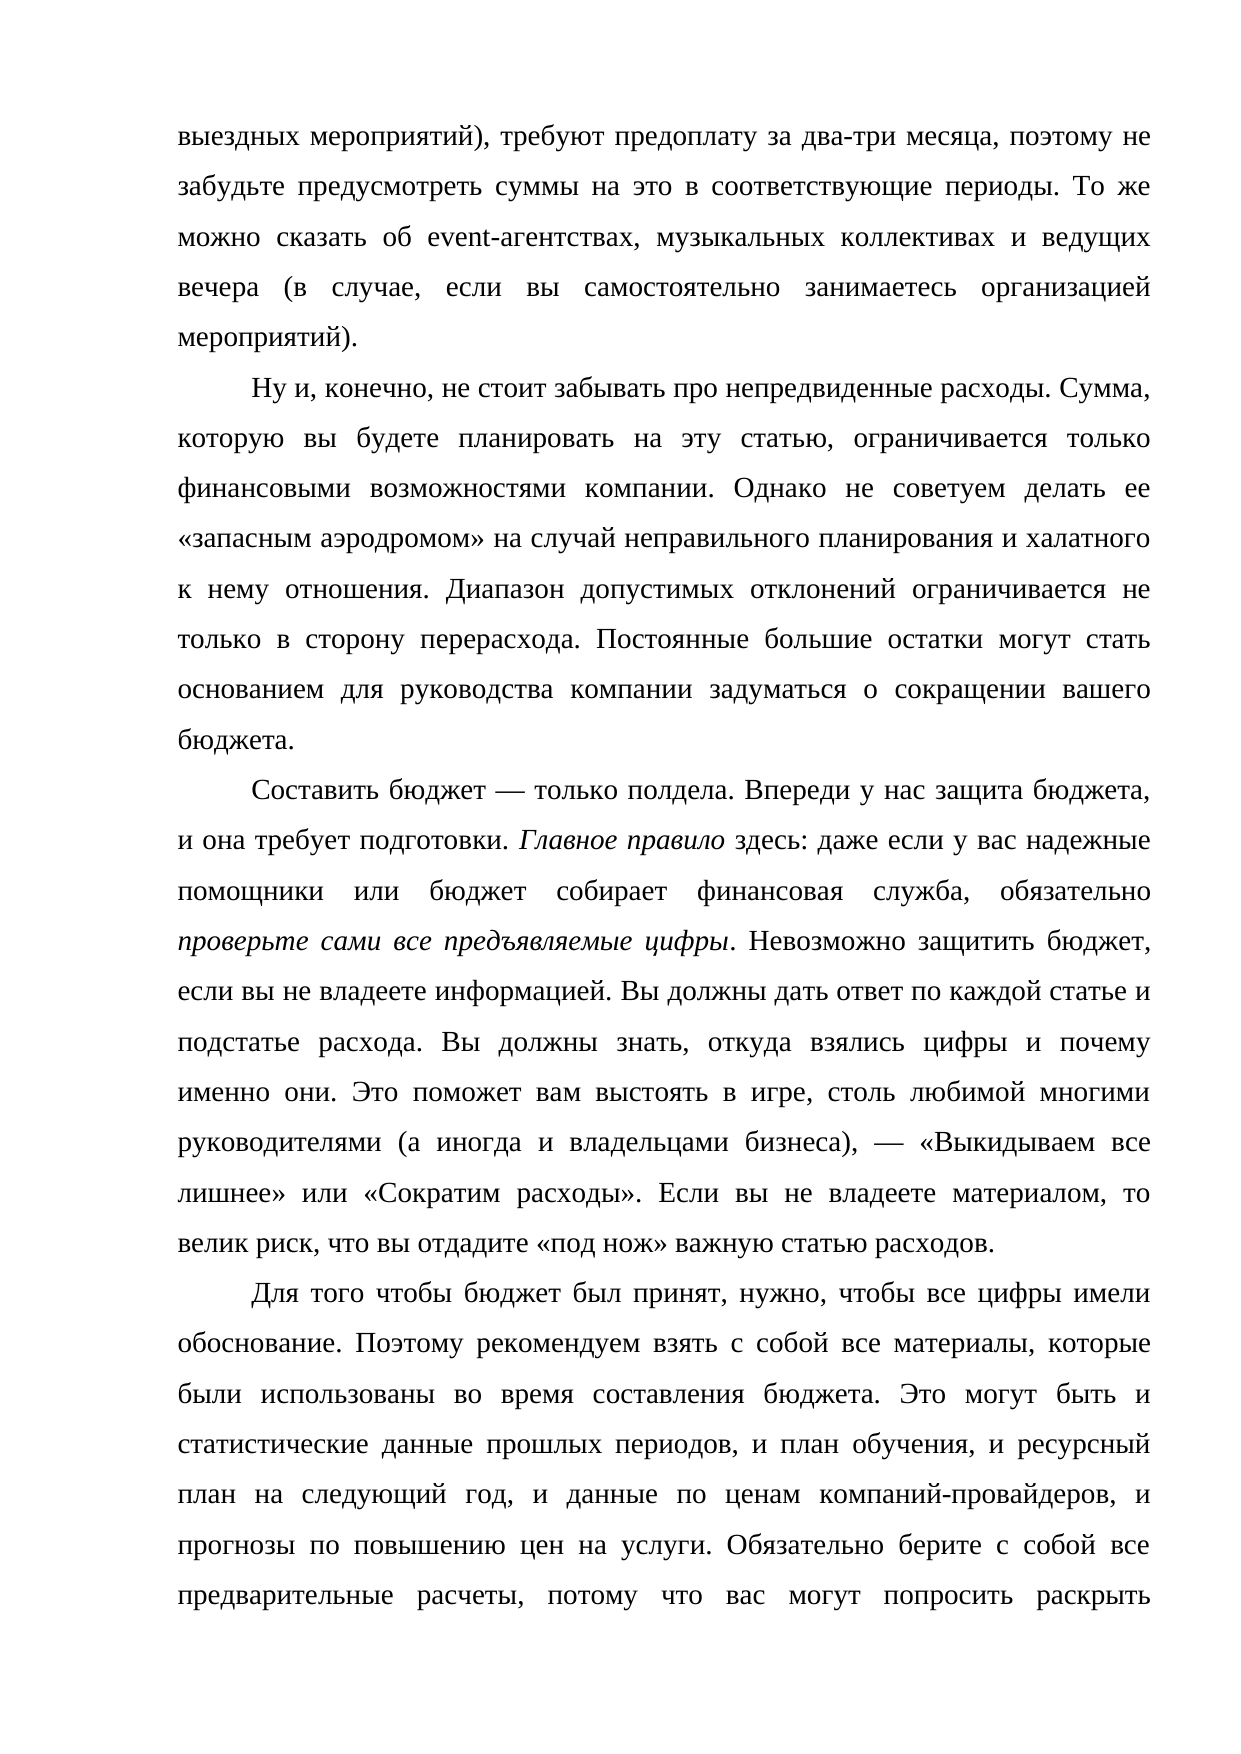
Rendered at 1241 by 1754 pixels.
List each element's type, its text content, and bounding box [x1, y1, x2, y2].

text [177, 118, 1152, 353]
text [177, 1275, 1152, 1611]
text Ну и, конечно, не стоит забывать про непредвиденные расходы. Сумма, которую вы будете планировать на эту статью, ограничивается только финансовыми возможностями компании. Однако не советуем делать ее «запасным аэродромом» на случай неправильного планирования и халатного к нему отношения. Диапазон допустимых отклонений ограничивается не только в сторону перерасхода. Постоянные большие остатки могут стать основанием для руководства компании задуматься о сокращении вашего бюджета. [177, 370, 1152, 755]
text Составить бюджет — только полдела. Впереди у нас защита бюджета, и она требует подготовки. Главное правило здесь: даже если у вас надежные помощники или бюджет собирает финансовая служба, обязательно проверьте сами все предъявляемые цифры. Невозможно защитить бюджет, если вы не владеете информацией. Вы должны дать ответ по каждой статье и подстатье расхода. Вы должны знать, откуда взялись цифры и почему именно они. Это поможет вам выстоять в игре, столь любимой многими руководителями (а иногда и владельцами бизнеса), — «Выкидываем все лишнее» или «Сократим расходы». Если вы не владеете материалом, то велик риск, что вы отдадите «под нож» важную статью расходов. [177, 772, 1152, 1258]
